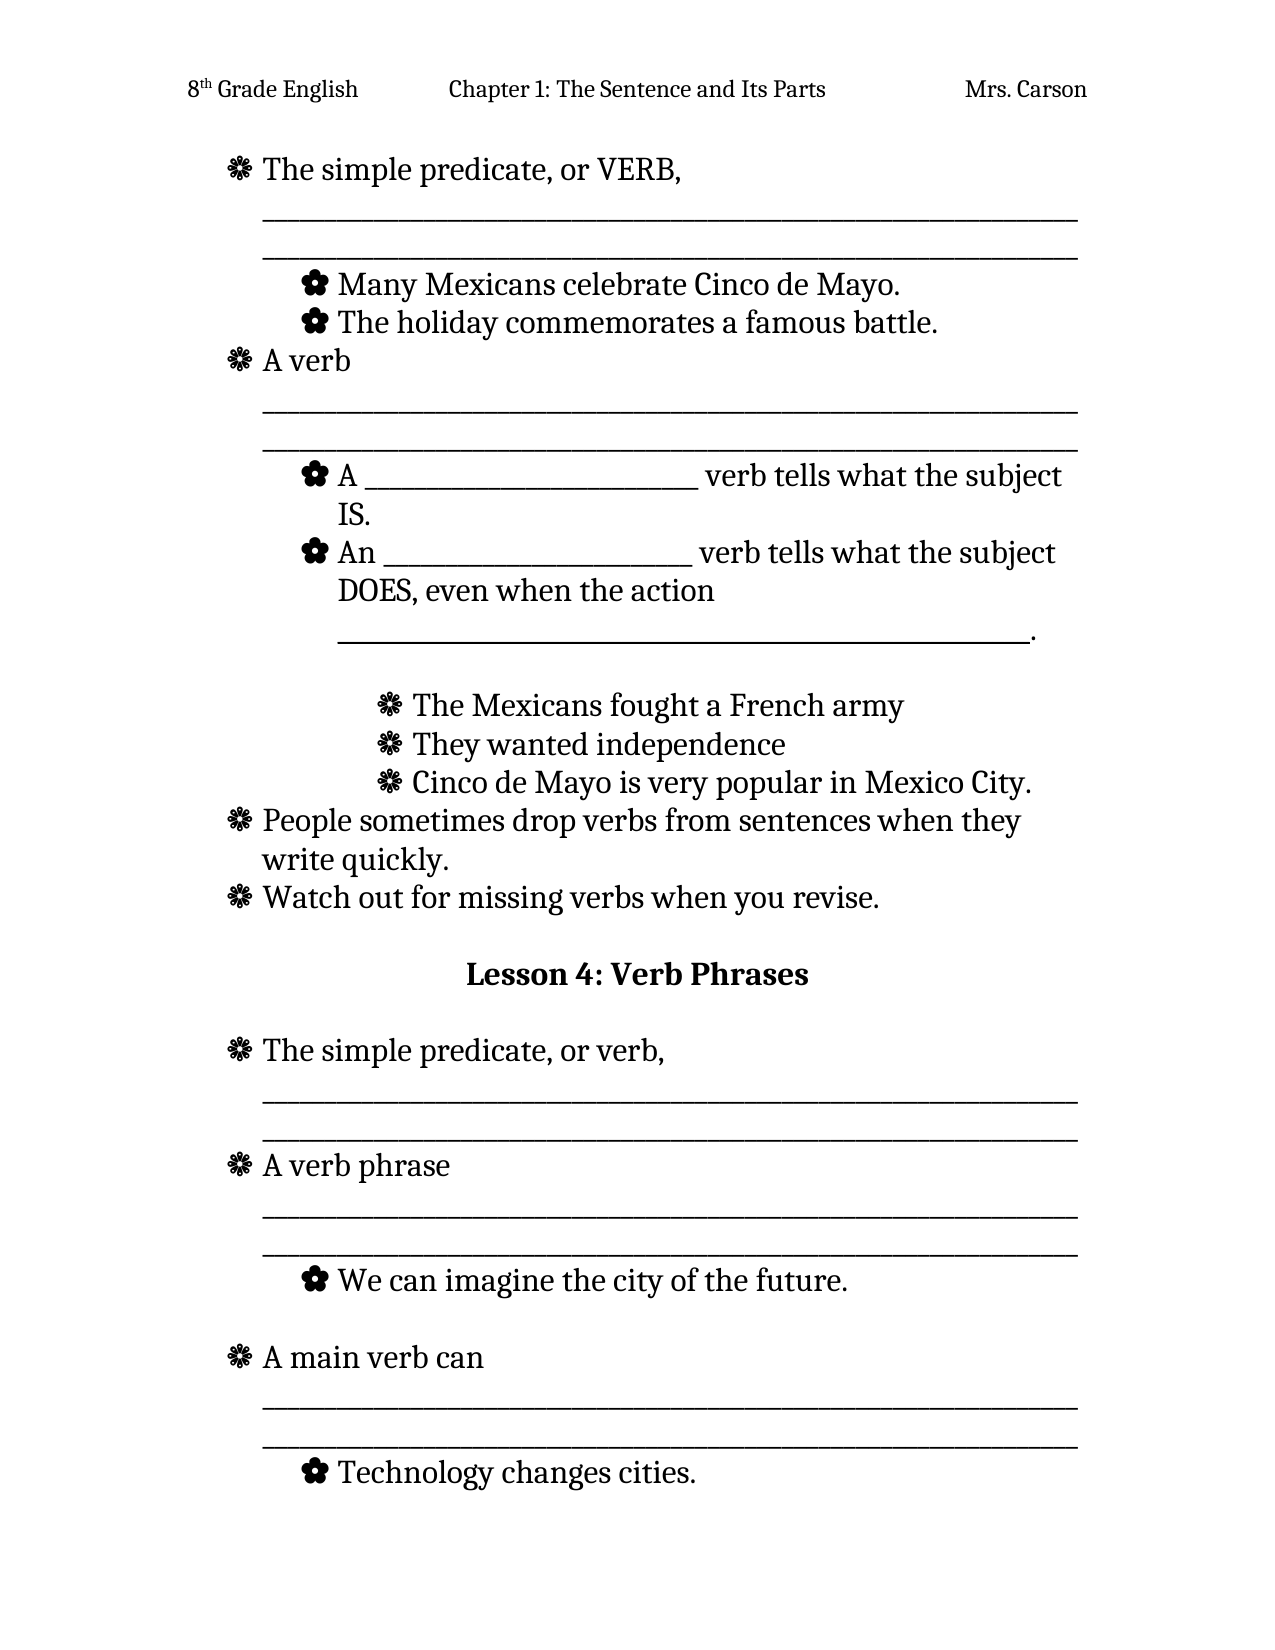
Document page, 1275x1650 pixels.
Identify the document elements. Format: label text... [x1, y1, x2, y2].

list Watch out for missing verbs when you revise. [225, 878, 1087, 917]
list A verb ____________________________________________________________________________________________________________________________________ [225, 342, 1087, 457]
list The Mexicans fought a French army [375, 687, 1087, 725]
list The simple predicate, or verb, ____________________________________________________________________________________________________________________________________ [225, 1032, 1087, 1147]
list Cinco de Mayo is very popular in Mexico City. [375, 763, 1087, 802]
list People sometimes drop verbs from sentences when they write quickly. [225, 802, 1087, 878]
list Many Mexicans celebrate Cinco de Mayo. [300, 265, 1087, 303]
list A verb phrase ____________________________________________________________________________________________________________________________________ [225, 1147, 1087, 1262]
list Technology changes cities. [300, 1453, 1087, 1492]
list We can imagine the city of the future. [300, 1262, 1087, 1300]
list They wanted independence [375, 725, 1087, 763]
list A ___________________________ verb tells what the subject IS. [300, 457, 1087, 533]
text Lesson 4: Verb Phrases [187, 955, 1087, 993]
list The holiday commemorates a famous battle. [300, 303, 1087, 342]
list The simple predicate, or VERB, ____________________________________________________________________________________________________________________________________ [225, 150, 1087, 265]
list A main verb can ____________________________________________________________________________________________________________________________________ [225, 1338, 1087, 1453]
list An _________________________ verb tells what the subject DOES, even when the action ________________________________________________________. [300, 533, 1087, 648]
